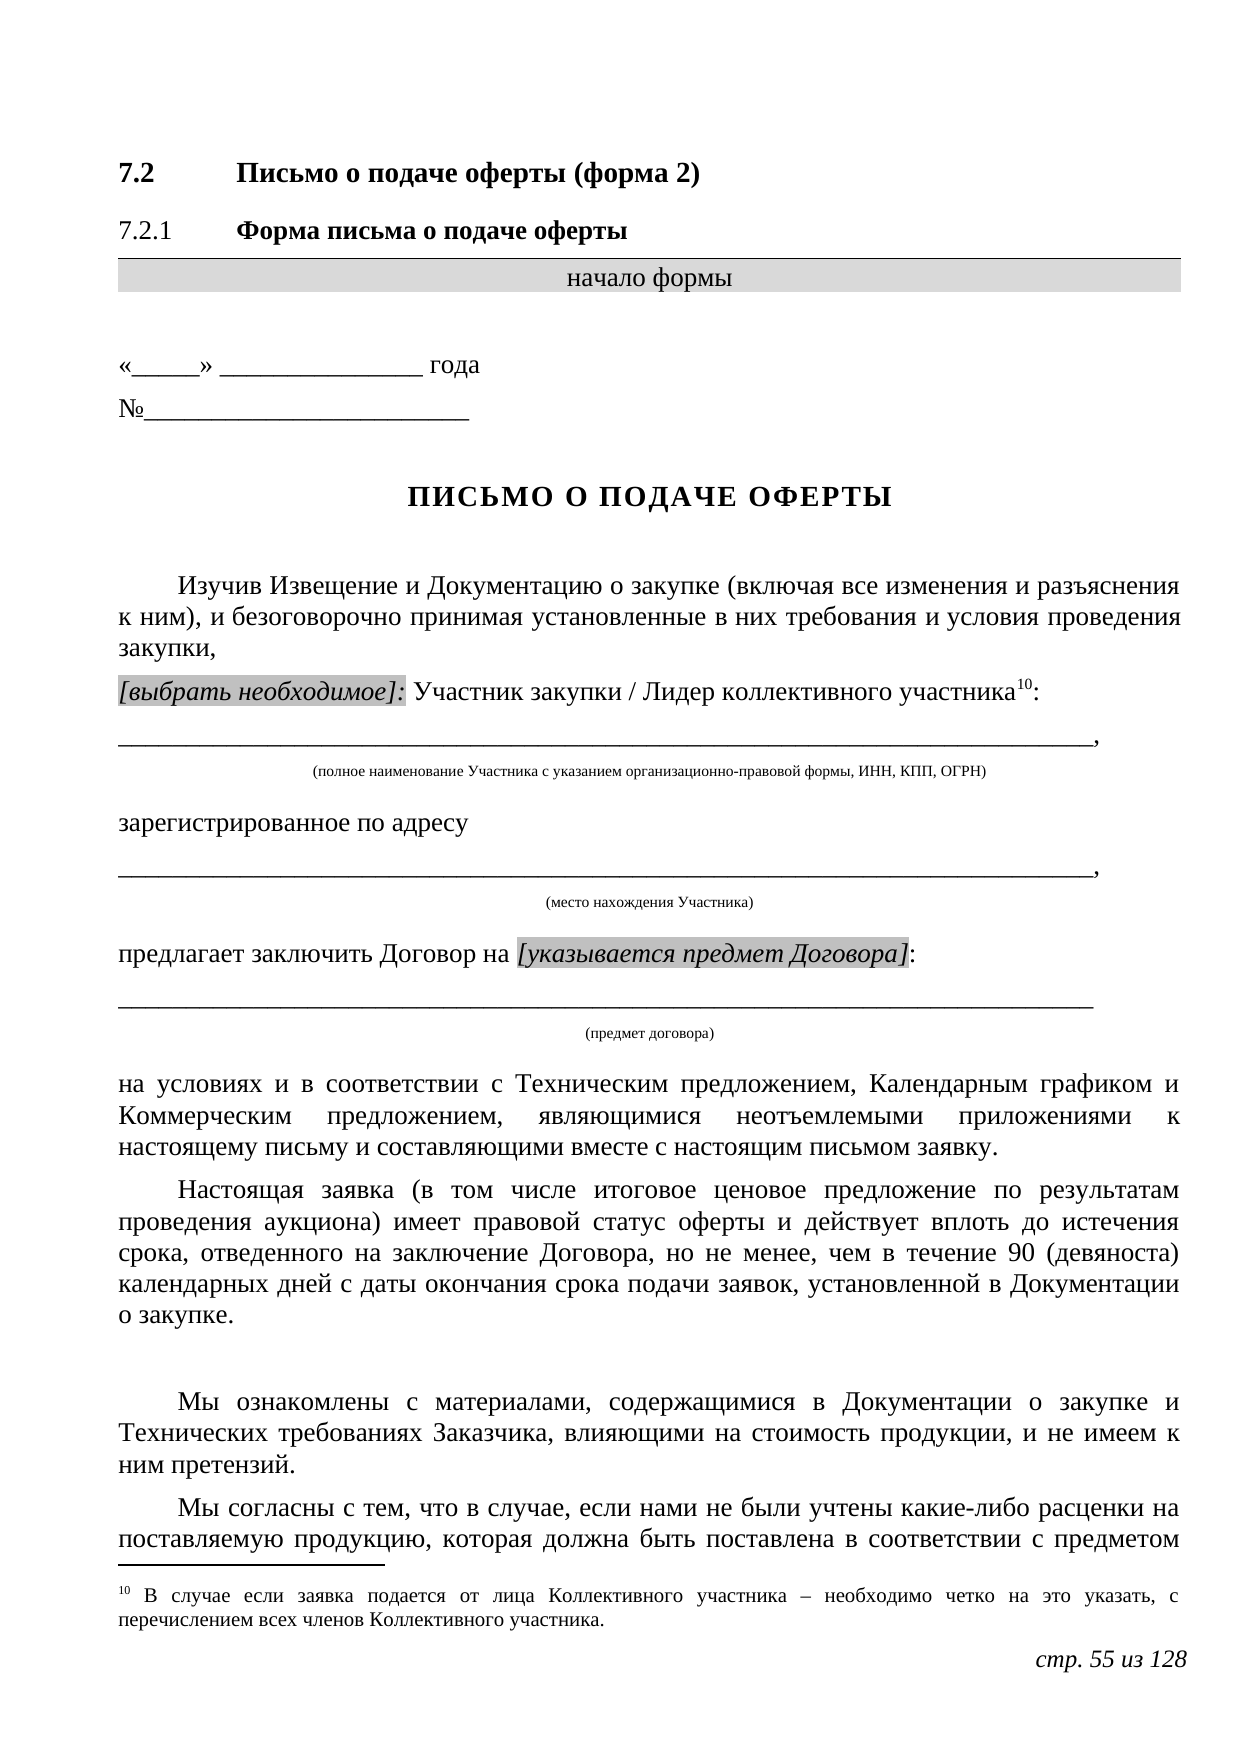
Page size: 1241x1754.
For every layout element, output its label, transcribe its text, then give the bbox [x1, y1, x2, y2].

text [выбрать необходимое]: Участник закупки / Лидер коллективного участника: [406, 675, 1181, 706]
text предлагает заключить Договор на [указывается предмет Договора]: [118, 937, 517, 968]
text ________________________________________________________________________, [118, 718, 1181, 749]
text зарегистрированное по адресу [118, 806, 1181, 837]
text Форма письма о подаче оферты [118, 214, 1181, 245]
text ________________________________________________________________________, [118, 849, 1181, 881]
text №________________________ [118, 392, 635, 423]
text ________________________________________________________________________ [118, 980, 1181, 1011]
text предлагает заключить Договор на [указывается предмет Договора]: [909, 937, 1181, 968]
text «_____» _______________ года [118, 348, 635, 379]
text Настоящая заявка (в том числе итоговое ценовое предложение по результатам проведения аукциона) имеет правовой статус оферты и действует вплоть до истечения срока, отведенного на заключение Договора, но не менее, чем в течение 90 (девяноста) календарных дней с даты окончания срока подачи заявок, установленной в Документации о закупке. [118, 1173, 1181, 1329]
text Мы ознакомлены с материалами, содержащимися в Документации о закупке и Технических требованиях Заказчика, влияющими на стоимость продукции, и не имеем к ним претензий. [118, 1385, 1181, 1479]
subtitle Письмо о подаче оферты (форма 2) [118, 156, 1181, 189]
text Письмо о подаче оферты [118, 479, 1181, 513]
text (место нахождения Участника) [118, 893, 1181, 924]
text начало формы [118, 259, 1181, 292]
text Изучив Извещение и Документацию о закупке (включая все изменения и разъяснения к ним), и безоговорочно принимая установленные в них требования и условия проведения закупки, [118, 569, 1181, 662]
text (полное наименование Участника с указанием организационно-правовой формы, ИНН, КПП, ОГРН) [118, 762, 1181, 793]
text (предмет договора) [118, 1024, 1181, 1055]
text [118, 1491, 1181, 1554]
text на условиях и в соответствии с Техническим предложением, Календарным графиком и Коммерческим предложением, являющимися неотъемлемыми приложениями к настоящему письму и составляющими вместе с настоящим письмом заявку. [118, 1068, 1181, 1161]
